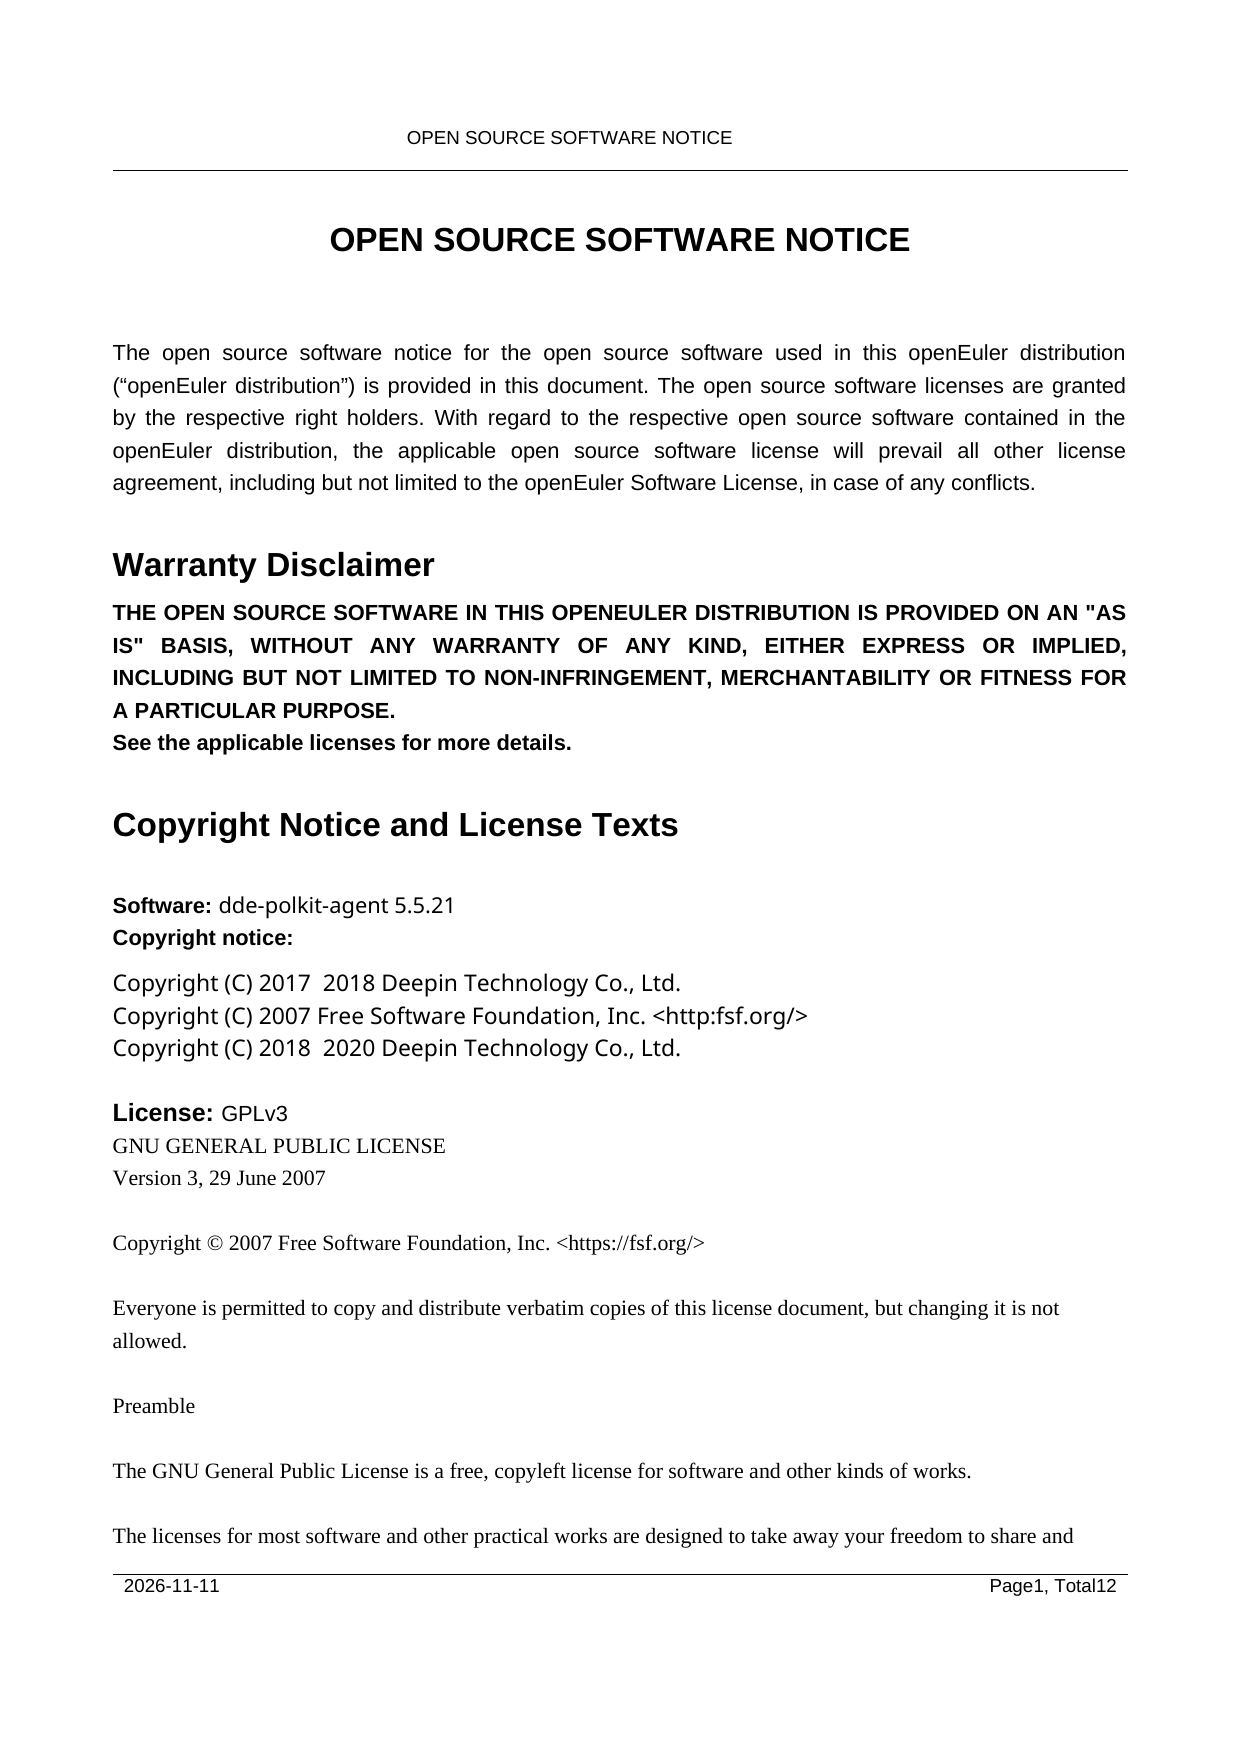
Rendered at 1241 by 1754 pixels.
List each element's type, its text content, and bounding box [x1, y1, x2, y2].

text License: GPLv3 [112, 1096, 1128, 1129]
text Copyright (C) 2017 2018 Deepin Technology Co., Ltd. Copyright (C) 2007 Free Software Foundation, Inc. <http:fsf.org/> Copyright (C) 2018 2020 Deepin Technology Co., Ltd. [112, 966, 1128, 1096]
text THE OPEN SOURCE SOFTWARE IN THIS OPENEULER DISTRIBUTION IS PROVIDED ON AN "AS IS" BASIS, WITHOUT ANY WARRANTY OF ANY KIND, EITHER EXPRESS OR IMPLIED, INCLUDING BUT NOT LIMITED TO NON-INFRINGEMENT, MERCHANTABILITY OR FITNESS FOR A PARTICULAR PURPOSE. See the applicable licenses for more details. [112, 596, 1128, 759]
text Copyright notice: [112, 921, 1128, 954]
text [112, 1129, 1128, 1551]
text The open source software notice for the open source software used in this openEuler distribution (“openEuler distribution”) is provided in this document. The open source software licenses are granted by the respective right holders. With regard to the respective open source software contained in the openEuler distribution, the applicable open source software license will prevail all other license agreement, including but not limited to the openEuler Software License, in case of any conflicts. [112, 336, 1128, 499]
text Warranty Disclaimer [112, 531, 1128, 596]
title Software: dde-polkit-agent 5.5.21 [112, 889, 1128, 921]
text OPEN SOURCE SOFTWARE NOTICE [112, 206, 1128, 271]
text Copyright Notice and License Texts [112, 791, 1128, 856]
